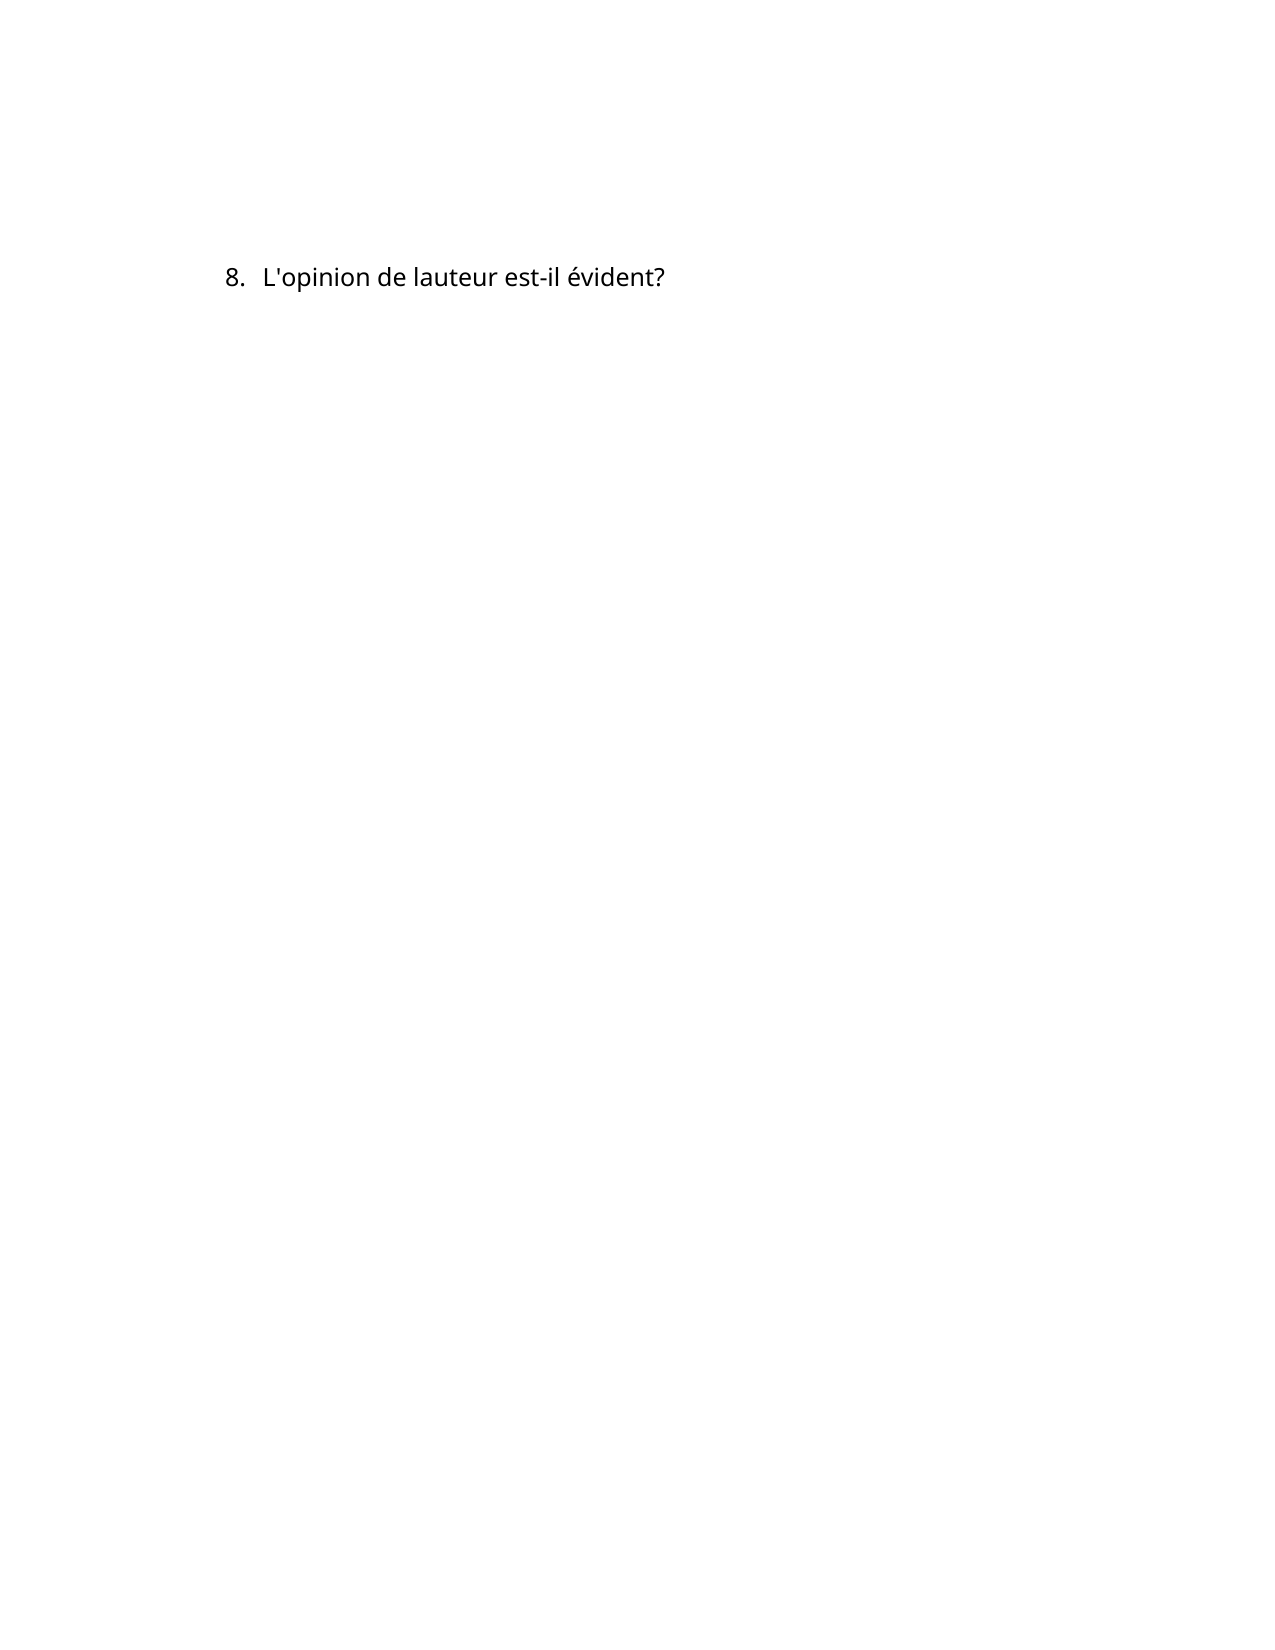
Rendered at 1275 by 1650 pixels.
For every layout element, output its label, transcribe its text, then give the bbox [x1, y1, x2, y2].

list L'opinion de lauteur est-il évident? [225, 260, 1087, 294]
